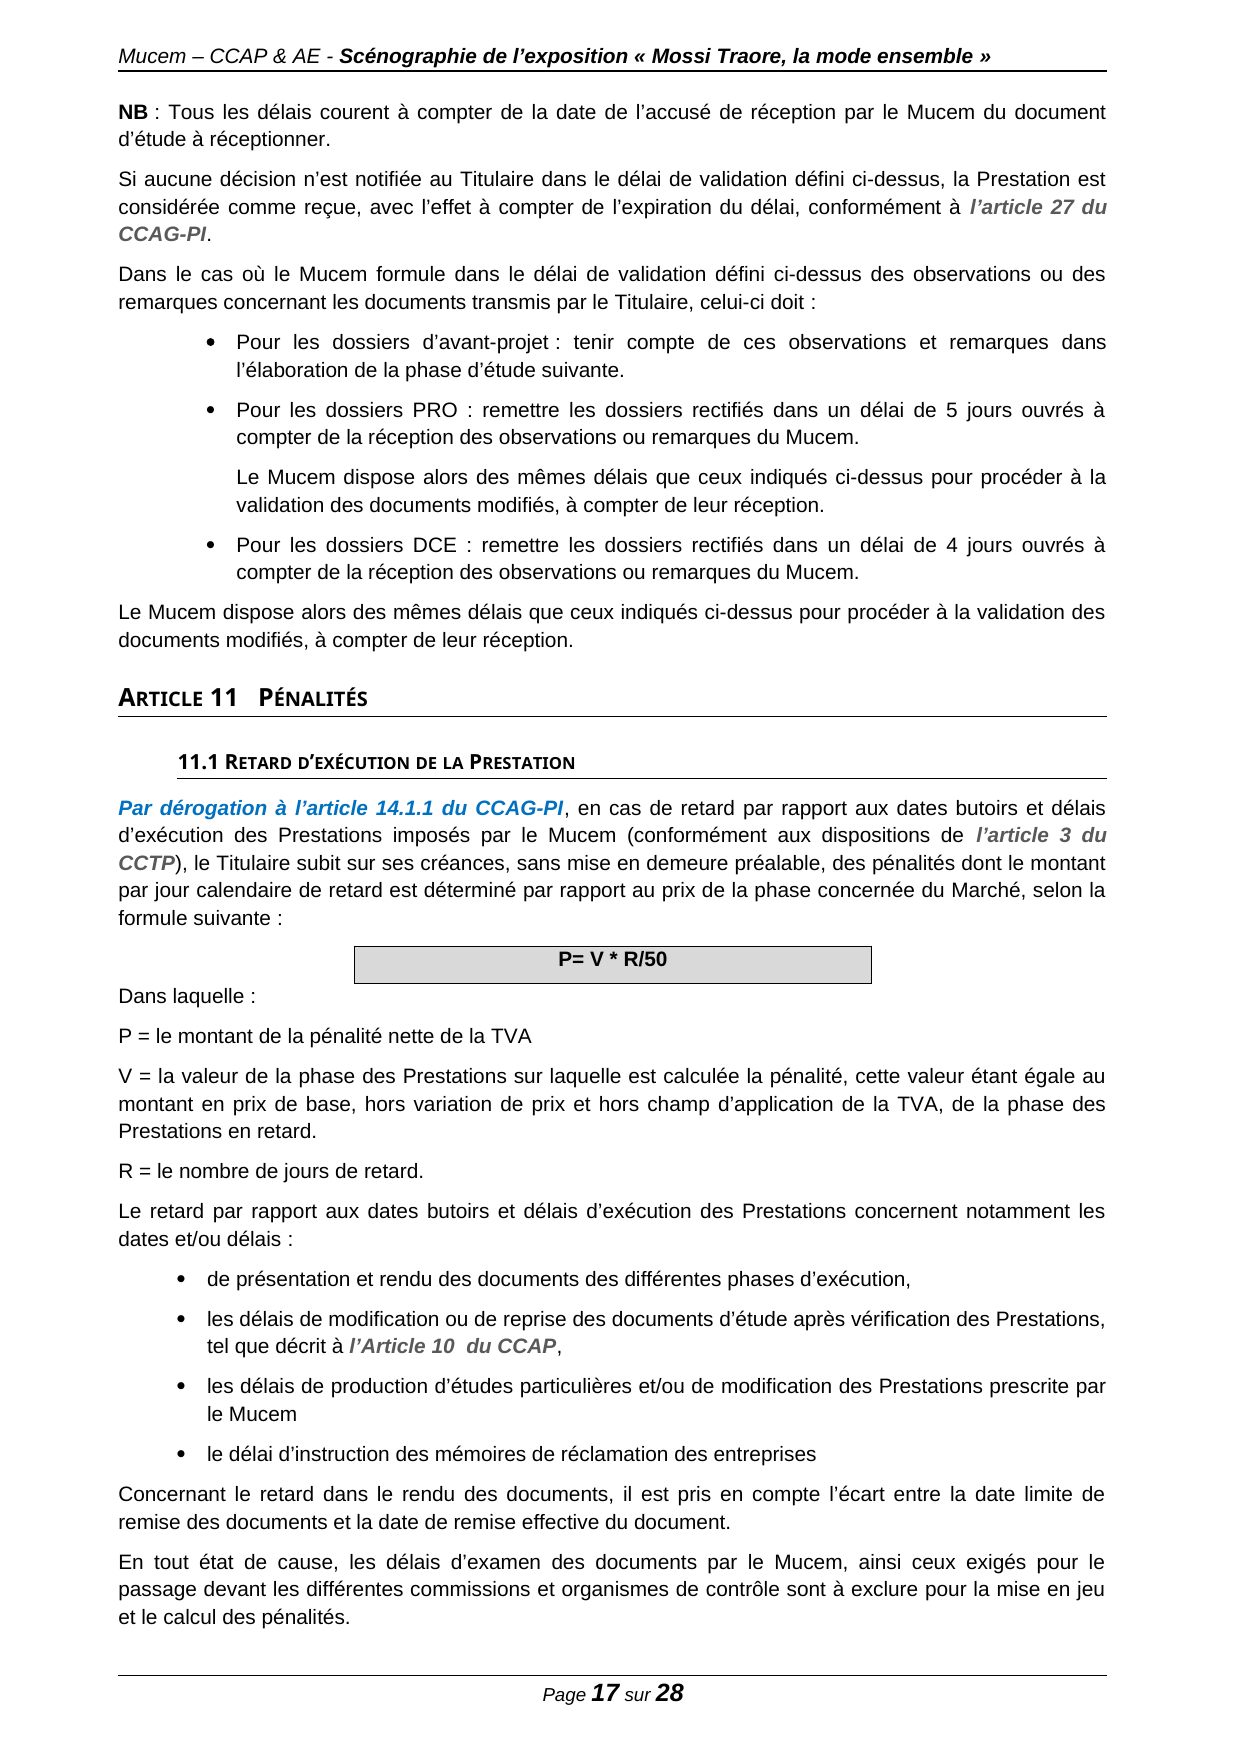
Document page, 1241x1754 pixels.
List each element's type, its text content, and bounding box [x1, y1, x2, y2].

list les délais de modification ou de reprise des documents d’étude après vérification des Prestations, tel que décrit à l’Article 10 du CCAP, [177, 1307, 1107, 1358]
text NB : Tous les délais courent à compter de la date de l’accusé de réception par le Mucem du document d’étude à réceptionner. [118, 100, 1107, 151]
text Si aucune décision n’est notifiée au Titulaire dans le délai de validation défini ci-dessus, la Prestation est considérée comme reçue, avec l’effet à compter de l’expiration du délai, conformément à l’article 27 du CCAG-PI. [118, 167, 1107, 246]
list Le Mucem dispose alors des mêmes délais que ceux indiqués ci-dessus pour procéder à la validation des documents modifiés, à compter de leur réception. [236, 465, 1107, 516]
text Le Mucem dispose alors des mêmes délais que ceux indiqués ci-dessus pour procéder à la validation des documents modifiés, à compter de leur réception. [118, 600, 1107, 652]
list Pour les dossiers PRO : remettre les dossiers rectifiés dans un délai de 5 jours ouvrés à compter de la réception des observations ou remarques du Mucem. [207, 397, 1107, 449]
text En tout état de cause, les délais d’examen des documents par le Mucem, ainsi ceux exigés pour le passage devant les différentes commissions et organismes de contrôle sont à exclure pour la mise en jeu et le calcul des pénalités. [118, 1549, 1107, 1628]
text V = la valeur de la phase des Prestations sur laquelle est calculée la pénalité, cette valeur étant égale au montant en prix de base, hors variation de prix et hors champ d’application de la TVA, de la phase des Prestations en retard. [118, 1064, 1107, 1143]
list le délai d’instruction des mémoires de réclamation des entreprises [177, 1442, 1107, 1466]
subtitle Retard d’exécution de la Prestation [177, 747, 1107, 778]
text Le retard par rapport aux dates butoirs et délais d’exécution des Prestations concernent notamment les dates et/ou délais : [118, 1199, 1107, 1251]
list de présentation et rendu des documents des différentes phases d’exécution, [177, 1267, 1107, 1291]
table_header P= V * R/50 [355, 947, 871, 983]
text P = le montant de la pénalité nette de la TVA [118, 1024, 1107, 1048]
text Dans laquelle : [118, 984, 1107, 1008]
text Concernant le retard dans le rendu des documents, il est pris en compte l’écart entre la date limite de remise des documents et la date de remise effective du document. [118, 1482, 1107, 1533]
text Dans le cas où le Mucem formule dans le délai de validation défini ci-dessus des observations ou des remarques concernant les documents transmis par le Titulaire, celui-ci doit : [118, 262, 1107, 314]
list Pour les dossiers DCE : remettre les dossiers rectifiés dans un délai de 4 jours ouvrés à compter de la réception des observations ou remarques du Mucem. [207, 532, 1107, 584]
text Par dérogation à l’article 14.1.1 du CCAG-PI, en cas de retard par rapport aux dates butoirs et délais d’exécution des Prestations imposés par le Mucem (conformément aux dispositions de l’article 3 du CCTP), le Titulaire subit sur ses créances, sans mise en demeure préalable, des pénalités dont le montant par jour calendaire de retard est déterminé par rapport au prix de la phase concernée du Marché, selon la formule suivante : [118, 796, 1107, 929]
list les délais de production d’études particulières et/ou de modification des Prestations prescrite par le Mucem [177, 1374, 1107, 1426]
subtitle Pénalités [118, 680, 1107, 716]
text R = le nombre de jours de retard. [118, 1159, 1107, 1183]
list Pour les dossiers d’avant-projet : tenir compte de ces observations et remarques dans l’élaboration de la phase d’étude suivante. [207, 330, 1107, 381]
